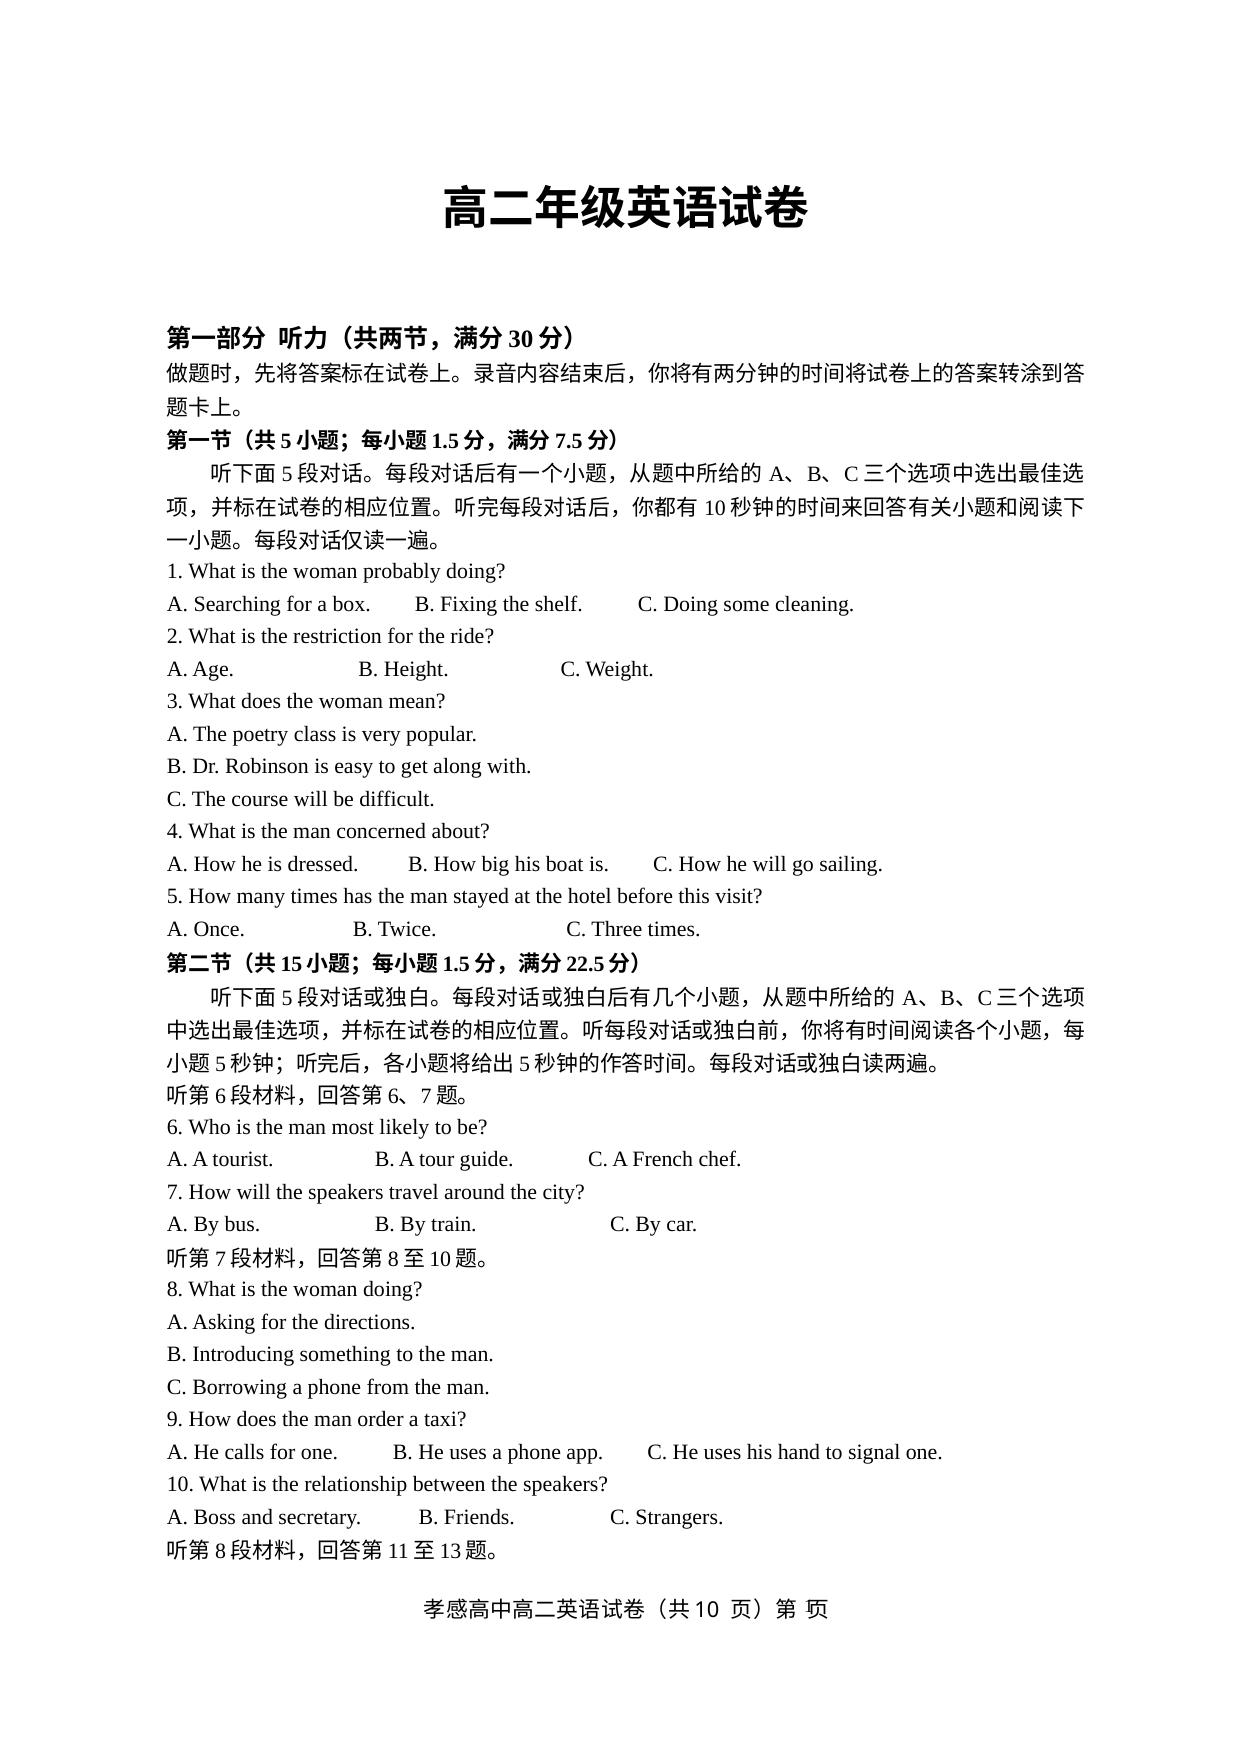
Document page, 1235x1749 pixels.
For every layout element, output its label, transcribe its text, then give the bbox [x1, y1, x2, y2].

text B. Introducing something to the man. [167, 1338, 1085, 1370]
text 听第8段材料，回答第11至13题。 [167, 1533, 1085, 1565]
text A. By bus. B. By train. C. By car. [167, 1208, 1085, 1240]
text 听下面5段对话或独白。每段对话或独白后有几个小题，从题中所给的A、B、C三个选项中选出最佳选项，并标在试卷的相应位置。听每段对话或独白前，你将有时间阅读各个小题，每小题5秒钟；听完后，各小题将给出5秒钟的作答时间。每段对话或独白读两遍。 [167, 978, 1085, 1078]
text 4. What is the man concerned about? [167, 814, 1085, 847]
text A. Age. B. Height. C. Weight. [167, 652, 1085, 684]
text A. He calls for one. B. He uses a phone app. C. He uses his hand to signal one. [167, 1435, 1085, 1468]
text A. How he is dressed. B. How big his boat is. C. How he will go sailing. [167, 847, 1085, 879]
text 10. What is the relationship between the speakers? [167, 1468, 1085, 1500]
text 8. What is the woman doing? [167, 1273, 1085, 1305]
text 1. What is the woman probably doing? [167, 554, 1085, 587]
text A. Boss and secretary. B. Friends. C. Strangers. [167, 1500, 1085, 1533]
text C. Borrowing a phone from the man. [167, 1370, 1085, 1403]
text 2. What is the restriction for the ride? [167, 619, 1085, 652]
text 第一部分 听力（共两节，满分30分） [167, 318, 1085, 354]
text A. Searching for a box. B. Fixing the shelf. C. Doing some cleaning. [167, 587, 1085, 619]
text A. Asking for the directions. [167, 1305, 1085, 1338]
text C. The course will be difficult. [167, 782, 1085, 814]
text 7. How will the speakers travel around the city? [167, 1175, 1085, 1208]
text 听下面5段对话。每段对话后有一个小题，从题中所给的A、B、C三个选项中选出最佳选项，并标在试卷的相应位置。听完每段对话后，你都有10秒钟的时间来回答有关小题和阅读下一小题。每段对话仅读一遍。 [167, 454, 1085, 554]
text 做题时，先将答案标在试卷上。录音内容结束后，你将有两分钟的时间将试卷上的答案转涂到答题卡上。 [167, 354, 1085, 421]
text B. Dr. Robinson is easy to get along with. [167, 749, 1085, 782]
text 5. How many times has the man stayed at the hotel before this visit? [167, 879, 1085, 912]
text 9. How does the man order a taxi? [167, 1403, 1085, 1435]
text 听第6段材料，回答第6、7题。 [167, 1078, 1085, 1110]
text 听第7段材料，回答第8至10题。 [167, 1240, 1085, 1273]
text A. Once. B. Twice. C. Three times. [167, 912, 1085, 944]
text 6. Who is the man most likely to be? [167, 1110, 1085, 1143]
text 高二年级英语试卷 [167, 156, 1085, 253]
text 第一节（共5小题；每小题1.5分，满分7.5分） [167, 421, 1085, 454]
text 第二节（共15小题；每小题1.5分，满分22.5分） [167, 944, 1085, 978]
text A. The poetry class is very popular. [167, 717, 1085, 749]
text 3. What does the woman mean? [167, 684, 1085, 717]
text A. A tourist. B. A tour guide. C. A French chef. [167, 1143, 1085, 1175]
